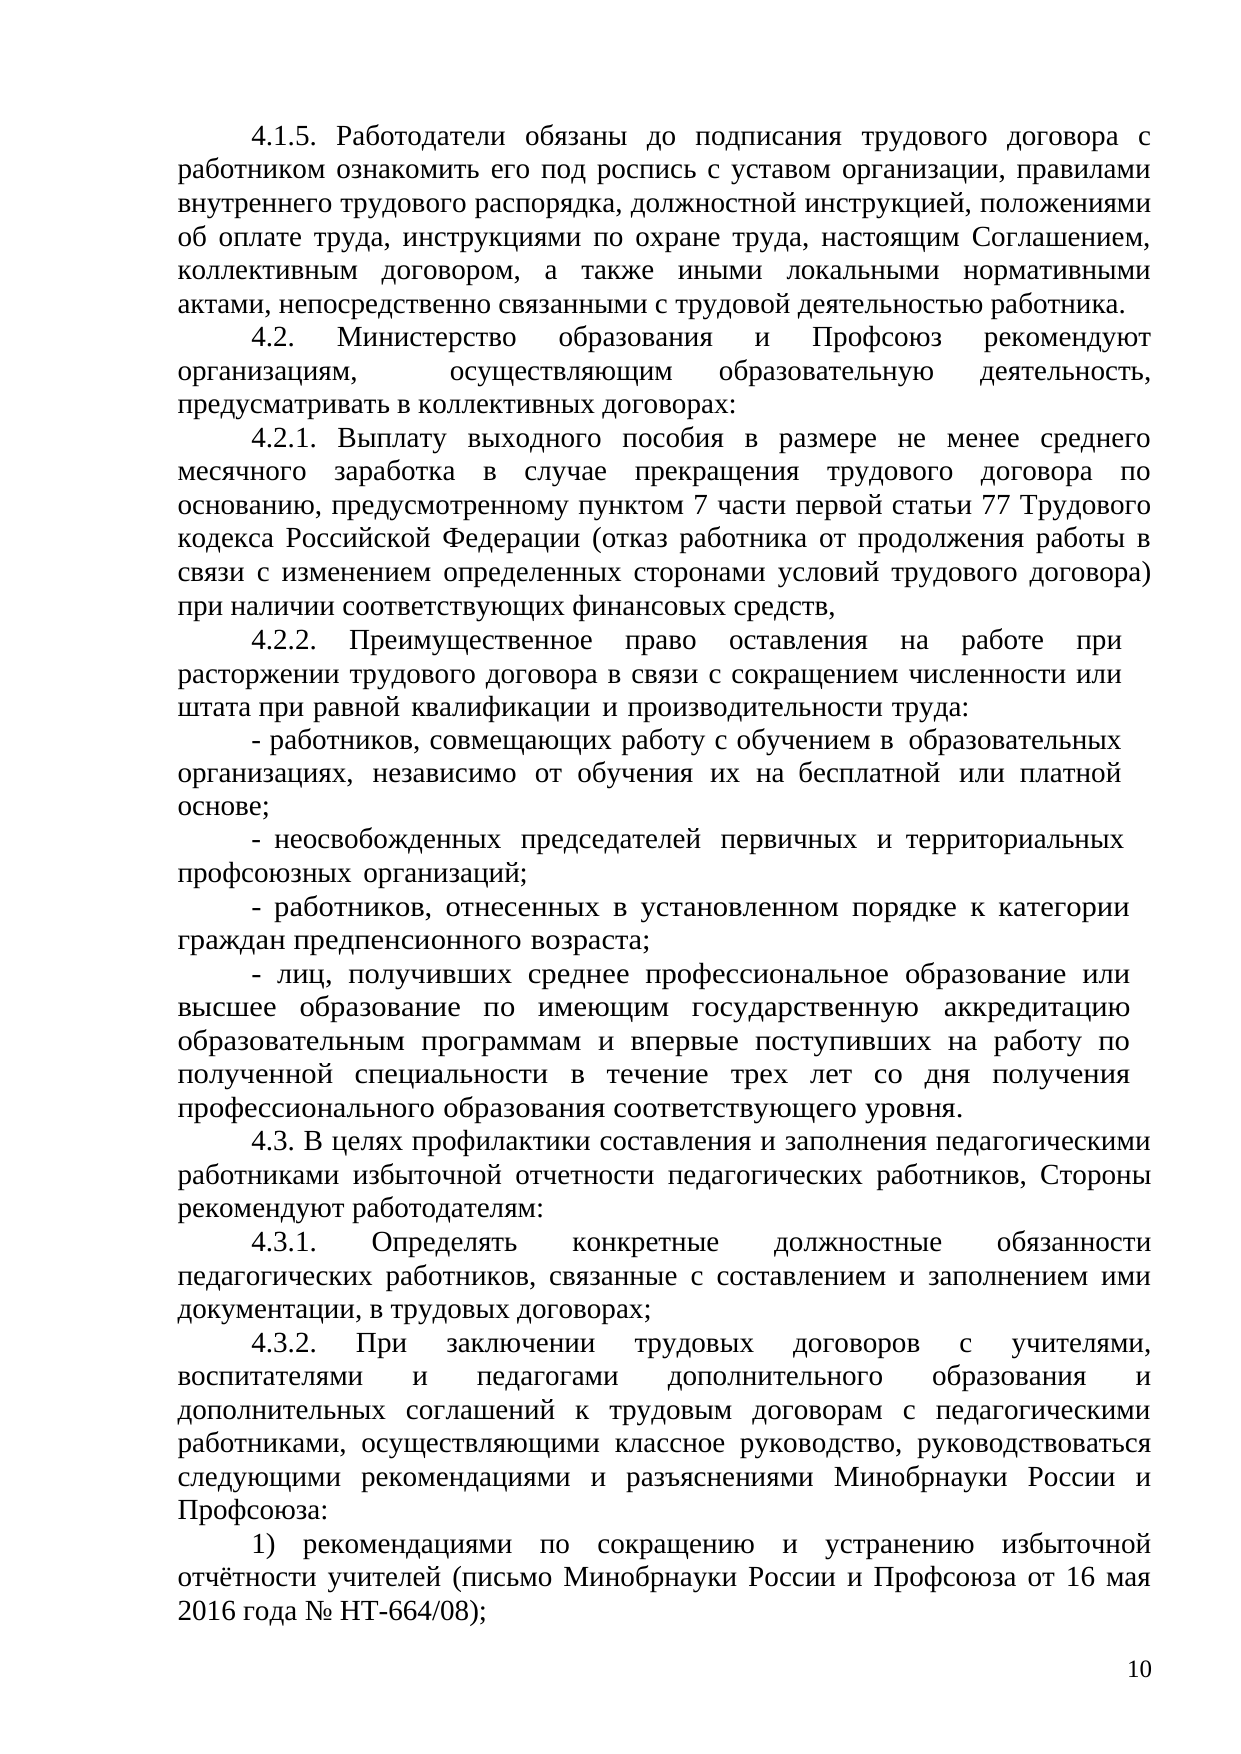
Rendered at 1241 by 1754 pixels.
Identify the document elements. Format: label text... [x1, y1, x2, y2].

list - неосвобожденных председателей первичных и территориальных профсоюзных организаций; [177, 822, 1124, 889]
list - лиц, получивших среднее профессиональное образование или высшее образование по имеющим государственную аккредитацию образовательным программам и впервые поступивших на работу по полученной специальности в течение трех лет со дня получения профессионального образования соответствующего уровня. [177, 956, 1131, 1123]
text 4.2.2. Преимущественное право оставления на работе при расторжении трудового договора в связи с сокращением численности или штата при равной квалификации и производительности труда: [177, 622, 1122, 723]
text 4.3.2. При заключении трудовых договоров с учителями, воспитателями и педагогами дополнительного образования и дополнительных соглашений к трудовым договорам с педагогическими работниками, осуществляющими классное руководство, руководствоваться следующими рекомендациями и разъяснениями Минобрнауки России и Профсоюза: [177, 1325, 1152, 1526]
text 4.3. В целях профилактики составления и заполнения педагогическими работниками избыточной отчетности педагогических работников, Стороны рекомендуют работодателям: [177, 1123, 1152, 1224]
text 4.3.1. Определять конкретные должностные обязанности педагогических работников, связанные с составлением и заполнением ими документации, в трудовых договорах; [177, 1224, 1152, 1325]
list - работников, совмещающих работу с обучением в образовательных организациях, независимо от обучения их на бесплатной или платной основе; [177, 723, 1121, 822]
list - работников, отнесенных в установленном порядке к категории граждан предпенсионного возраста; [177, 889, 1129, 956]
text 4.1.5. Работодатели обязаны до подписания трудового договора с работником ознакомить его под роспись с уставом организации, правилами внутреннего трудового распорядка, должностной инструкцией, положениями об оплате труда, инструкциями по охране труда, настоящим Соглашением, коллективным договором, а также иными локальными нормативными актами, непосредственно связанными с трудовой деятельностью работника. [177, 118, 1152, 319]
text 1) рекомендациями по сокращению и устранению избыточной отчётности учителей (письмо Минобрнауки России и Профсоюза от 16 мая 2016 года № НТ-664/08); [177, 1526, 1152, 1627]
text 4.2. Министерство образования и Профсоюз рекомендуют организациям, осуществляющим образовательную деятельность, предусматривать в коллективных договорах: [177, 319, 1152, 420]
text 4.2.1. Выплату выходного пособия в размере не менее среднего месячного заработка в случае прекращения трудового договора по основанию, предусмотренному пунктом 7 части первой статьи 77 Трудового кодекса Российской Федерации (отказ работника от продолжения работы в связи с изменением определенных сторонами условий трудового договора) при наличии соответствующих финансовых средств, [177, 420, 1152, 621]
